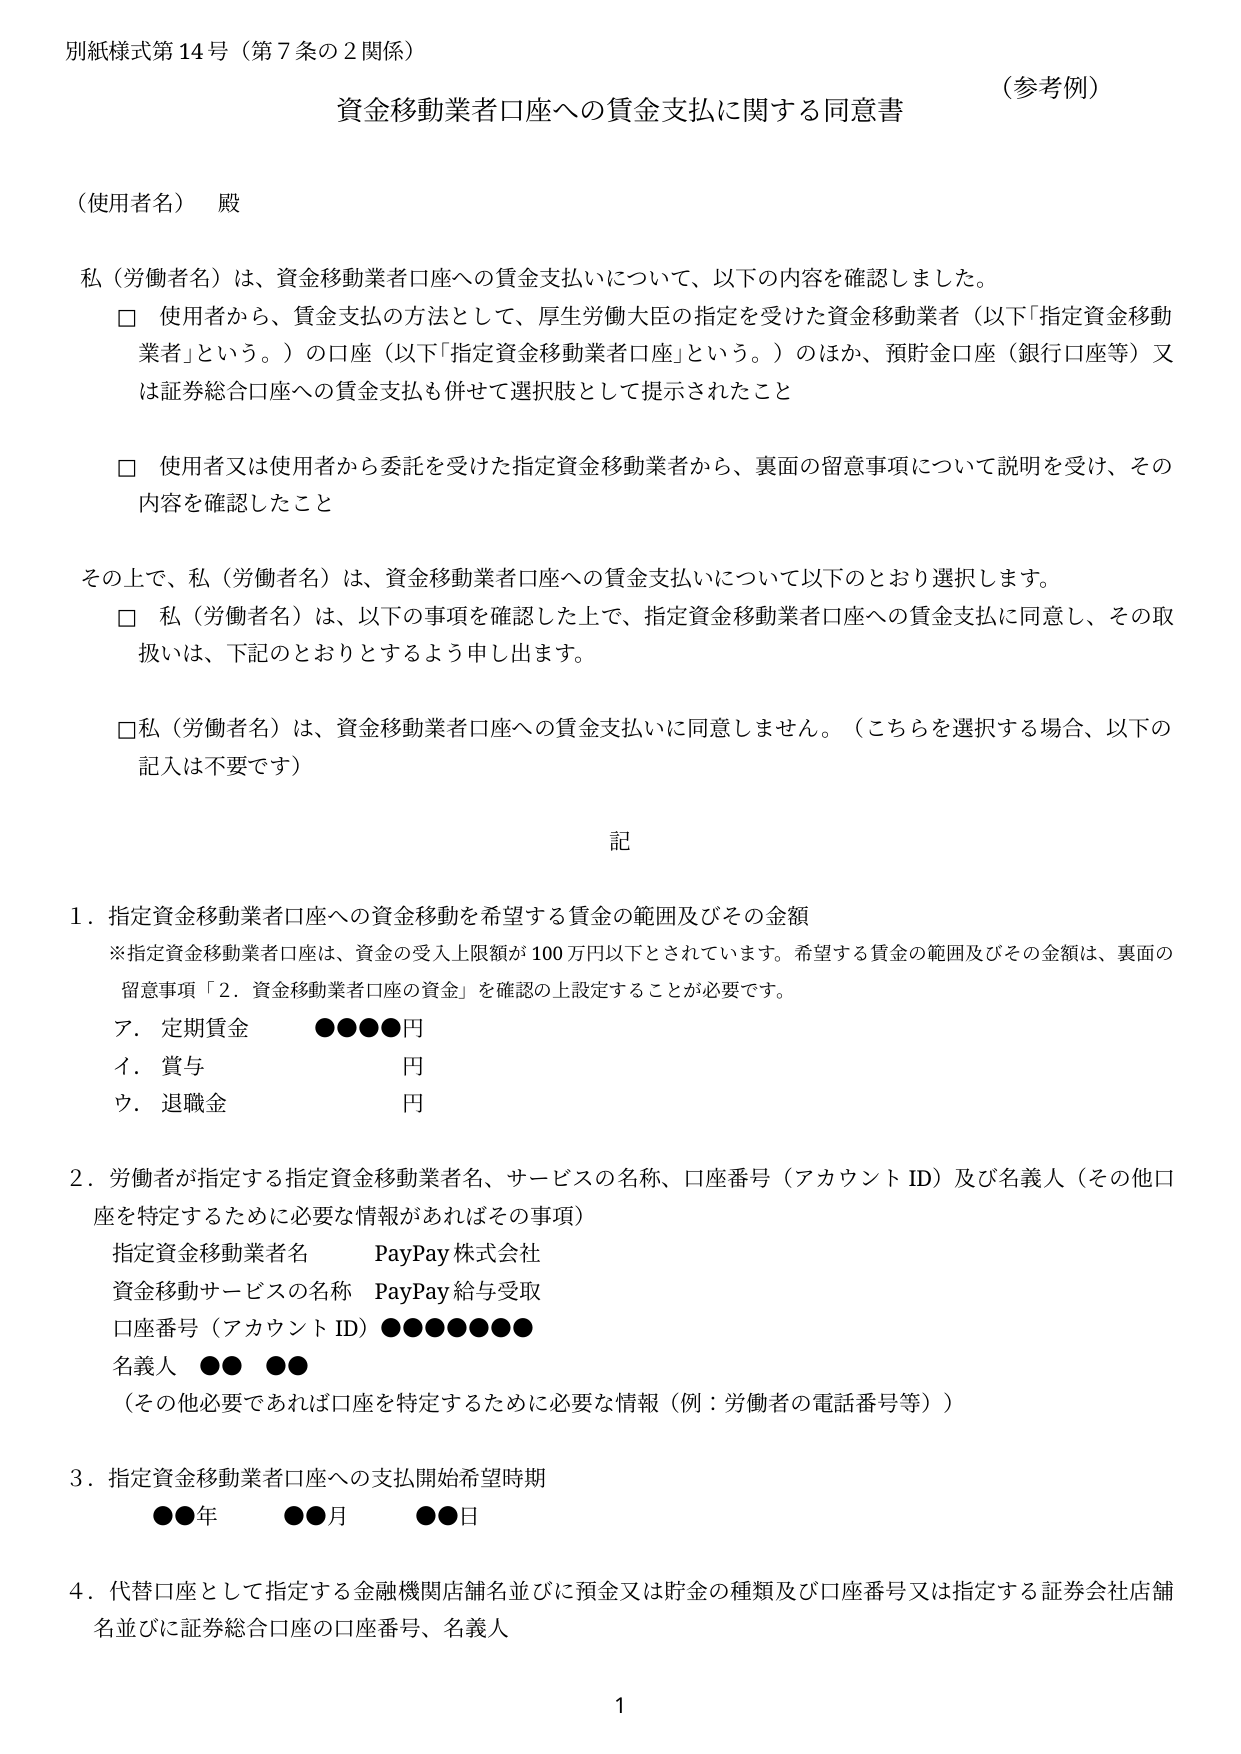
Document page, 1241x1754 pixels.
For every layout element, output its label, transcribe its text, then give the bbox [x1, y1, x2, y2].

text ２．労働者が指定する指定資金移動業者名、サービスの名称、口座番号（アカウントID）及び名義人（その他口座を特定するために必要な情報があればその事項） [65, 1158, 1175, 1233]
text ３．指定資金移動業者口座への支払開始希望時期 [65, 1458, 1175, 1496]
text １．指定資金移動業者口座への資金移動を希望する賃金の範囲及びその金額 [65, 896, 1175, 933]
text 口座番号（アカウントID）●●●●●●● [90, 1308, 1175, 1346]
text 名義人 ●● ●● [90, 1346, 1175, 1383]
text ４．代替口座として指定する金融機関店舗名並びに預金又は貯金の種類及び口座番号又は指定する証券会社店舗名並びに証券総合口座の口座番号、名義人 [65, 1571, 1175, 1646]
text （その他必要であれば口座を特定するために必要な情報（例：労働者の電話番号等）） [90, 1383, 1175, 1421]
text □ 使用者又は使用者から委託を受けた指定資金移動業者から、裏面の留意事項について説明を受け、その内容を確認したこと [116, 446, 1175, 521]
text □ 私（労働者名）は、以下の事項を確認した上で、指定資金移動業者口座への賃金支払に同意し、その取扱いは、下記のとおりとするよう申し出ます。 [116, 596, 1175, 671]
text （使用者名） 殿 [65, 183, 1175, 221]
text ※指定資金移動業者口座は、資金の受入上限額が100万円以下とされています。希望する賃金の範囲及びその金額は、裏面の留意事項「２．資金移動業者口座の資金」を確認の上設定することが必要です。 [65, 933, 1175, 1008]
text 記 [65, 821, 1175, 858]
text □ 私（労働者名）は、資金移動業者口座への賃金支払いに同意しません。（こちらを選択する場合、以下の記入は不要です） [116, 708, 1175, 783]
text 私（労働者名）は、資金移動業者口座への賃金支払いについて、以下の内容を確認しました。 [65, 258, 1175, 296]
text その上で、私（労働者名）は、資金移動業者口座への賃金支払いについて以下のとおり選択します。 [65, 558, 1175, 596]
text 資金移動サービスの名称 PayPay給与受取 [90, 1271, 1175, 1308]
text ウ. 退職金 円 [90, 1083, 1175, 1121]
text イ. 賞与 円 [90, 1046, 1175, 1083]
text 資金移動業者口座への賃金支払に関する同意書 [65, 71, 1175, 146]
text □ 使用者から、賃金支払の方法として、厚生労働大臣の指定を受けた資金移動業者（以下｢指定資金移動業者｣という。）の口座（以下｢指定資金移動業者口座｣という。）のほか、預貯金口座（銀行口座等）又は証券総合口座への賃金支払も併せて選択肢として提示されたこと [116, 296, 1175, 408]
text ア. 定期賃金 ●●●●円 [90, 1008, 1175, 1046]
text 指定資金移動業者名 PayPay株式会社 [90, 1233, 1175, 1271]
text ●●年 ●●月 ●●日 [65, 1496, 1175, 1533]
